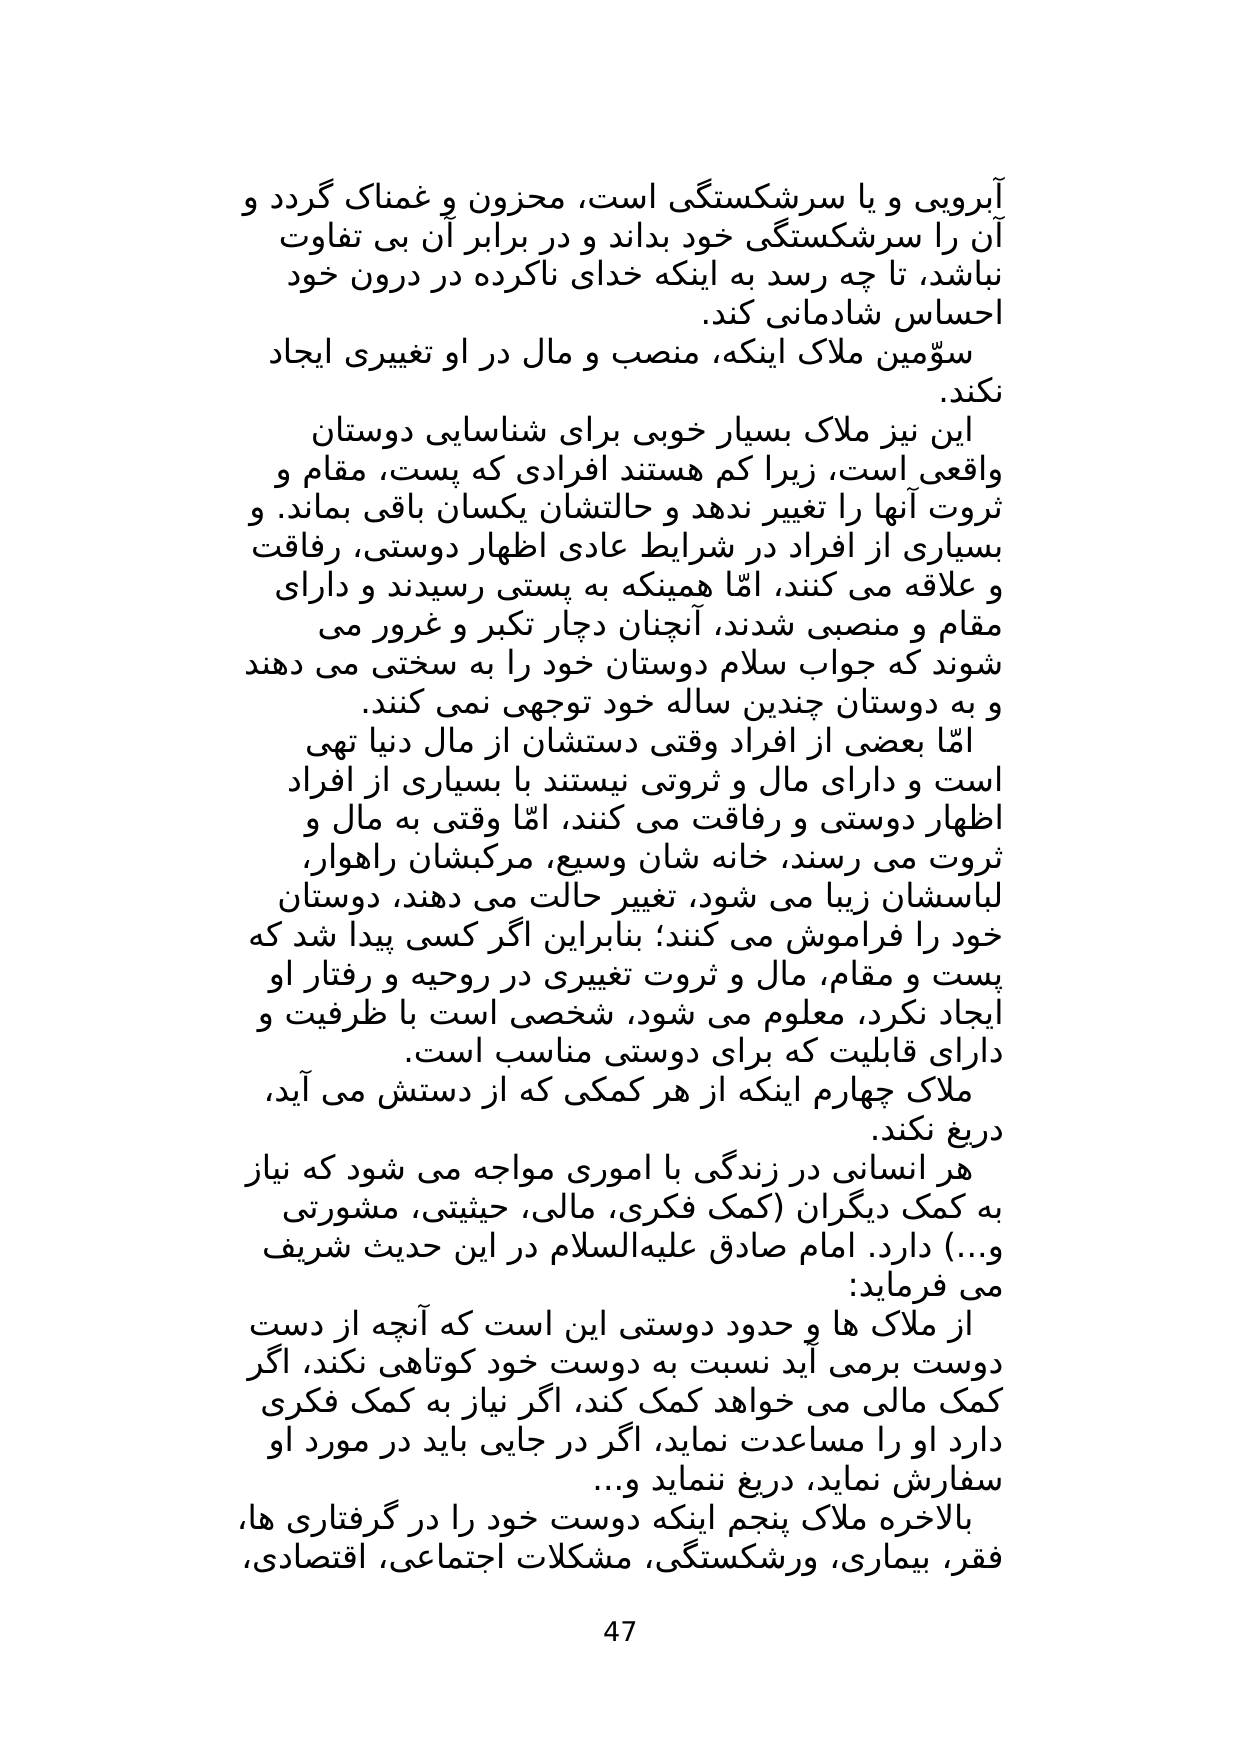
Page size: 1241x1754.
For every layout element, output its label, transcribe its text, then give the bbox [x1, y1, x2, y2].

text سوّمین ملاک اینکه، منصب و مال در او تغییری ایجاد نکند. [236, 333, 1004, 410]
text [236, 177, 1004, 333]
text این نیز ملاک بسیار خوبی برای شناسایی دوستان واقعی است، زیرا کم هستند افرادی که پست، مقام و ثروت آنها را تغییر ندهد و حالتشان یکسان باقی بماند. و بسیاری از افراد در شرایط عادی اظهار دوستی، رفاقت و علاقه می کنند، امّا همینکه به پستی رسیدند و دارای مقام و منصبی شدند، آنچنان دچار تکبر و غرور می شوند که جواب سلام دوستان خود را به سختی می دهند و به دوستان چندین ساله خود توجهی نمی کنند. [236, 410, 1004, 721]
text از ملاک ها و حدود دوستی این است که آنچه از دست دوست برمی آید نسبت به دوست خود کوتاهی نکند، اگر کمک مالی می خواهد کمک کند، اگر نیاز به کمک فکری دارد او را مساعدت نماید، اگر در جایی باید در مورد او سفارش نماید، دریغ ننماید و... [236, 1304, 1004, 1498]
text امّا بعضی از افراد وقتی دستشان از مال دنیا تهی است و دارای مال و ثروتی نیستند با بسیاری از افراد اظهار دوستی و رفاقت می کنند، امّا وقتی به مال و ثروت می رسند، خانه شان وسیع، مرکبشان راهوار، لباسشان زیبا می شود، تغییر حالت می دهند، دوستان خود را فراموش می کنند؛ بنابراین اگر کسی پیدا شد که پست و مقام، مال و ثروت تغییری در روحیه و رفتار او ایجاد نکرد، معلوم می شود، شخصی است با ظرفیت و دارای قابلیت که برای دوستی مناسب است. [236, 721, 1004, 1071]
text هر انسانی در زندگی با اموری مواجه می شود که نیاز به کمک دیگران (کمک فکری، مالی، حیثیتی، مشورتی و...) دارد. امام صادق عليه‌السلام در این حدیث شریف می فرماید: [236, 1148, 1004, 1304]
text ملاک چهارم اینکه از هر کمکی که از دستش می آید، دریغ نکند. [236, 1071, 1004, 1148]
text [236, 1498, 1004, 1576]
